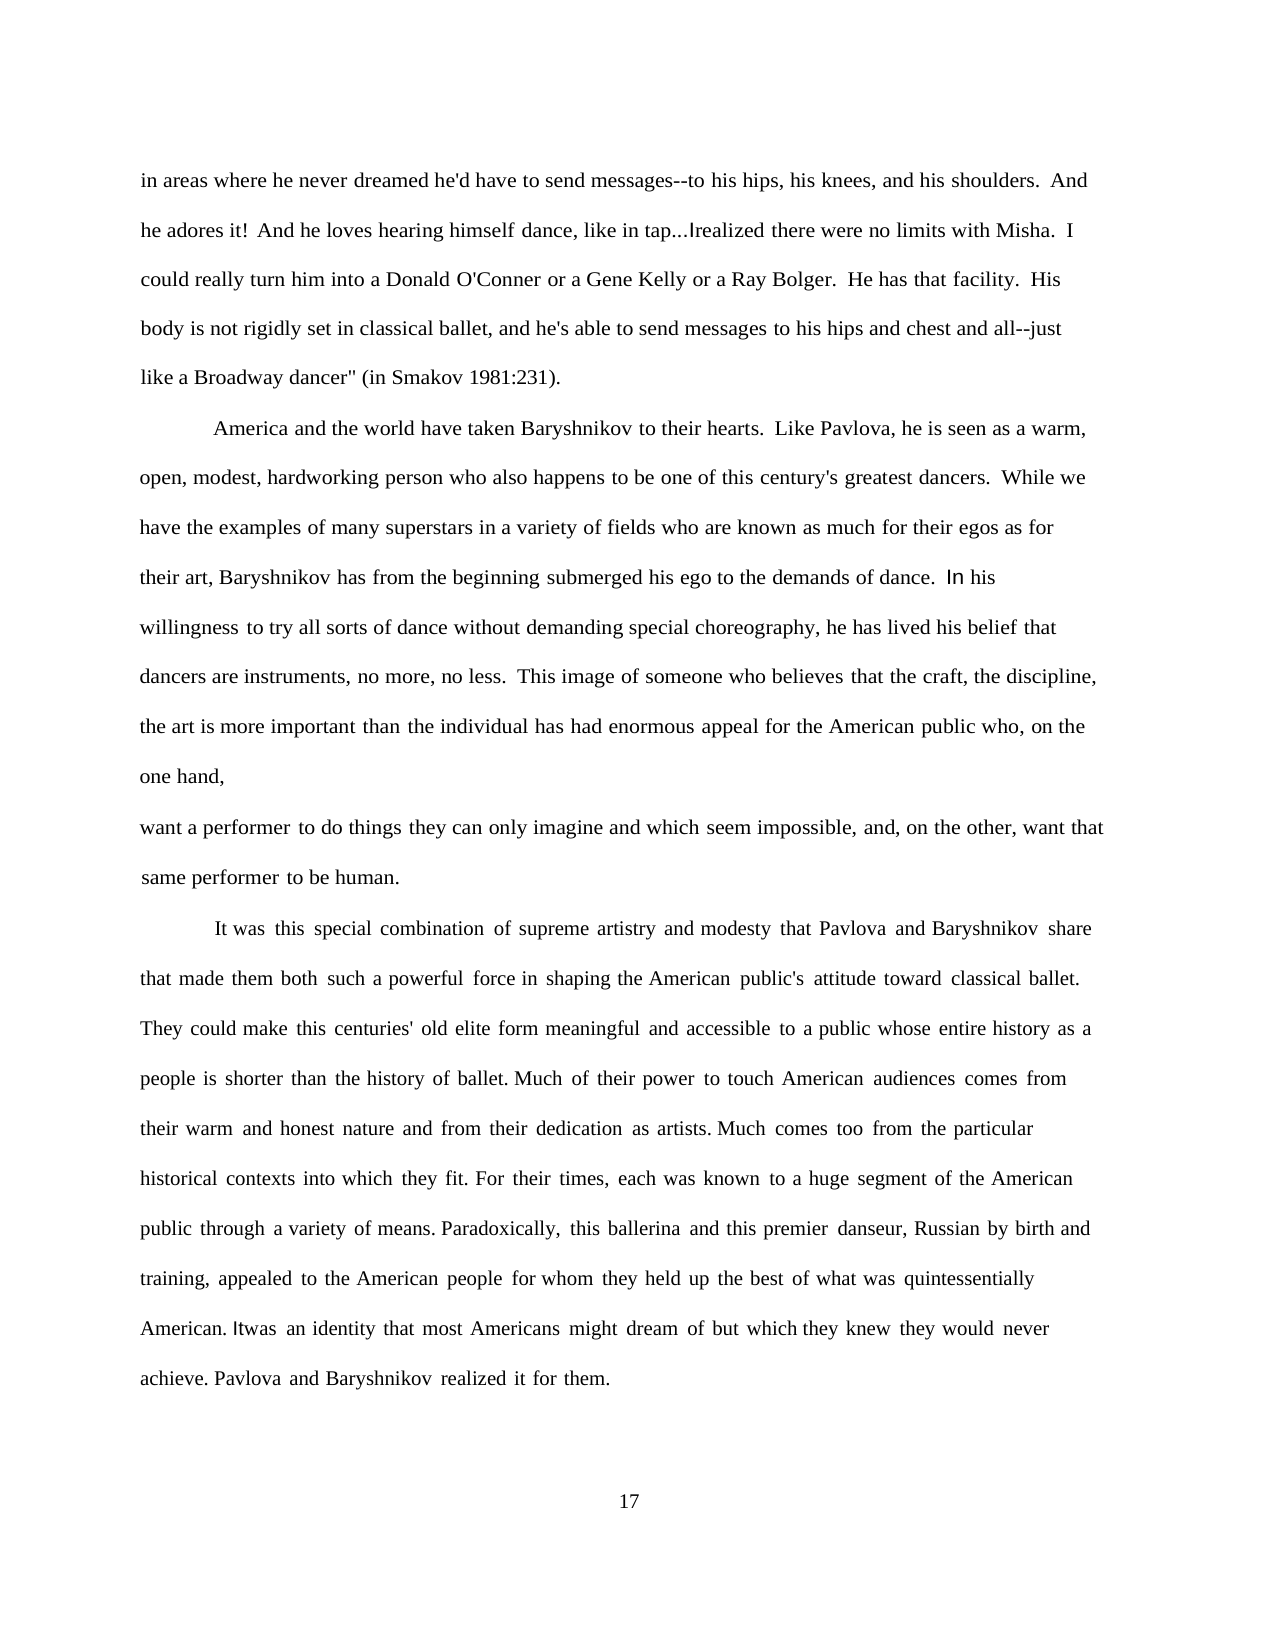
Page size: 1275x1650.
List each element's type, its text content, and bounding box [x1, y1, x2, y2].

text It was this special combination of supreme artistry and modesty that Pavlova and Baryshnikov share that made them both such a powerful force in shaping the American public's attitude toward classical ballet. They could make this centuries' old elite form meaningful and accessible to a public whose entire history as a people is shorter than the history of ballet. Much of their power to touch American audiences comes from their warm and honest nature and from their dedication as artists. Much comes too from the particular historical contexts into which they fit. For their times, each was known to a huge segment of the American public through a variety of means. Paradoxically, this ballerina and this premier danseur, Russian by birth and training, appealed to the American people for whom they held up the best of what was quintessentially American. Itwas an identity that most Americans might dream of but which they knew they would never achieve. Pavlova and Baryshnikov realized it for them. [140, 916, 1100, 1390]
text America and the world have taken Baryshnikov to their hearts. Like Pavlova, he is seen as a warm, open, modest, hardworking person who also happens to be one of this century's greatest dancers. While we have the examples of many superstars in a variety of fields who are known as much for their egos as for their art, Baryshnikov has from the beginning submerged his ego to the demands of dance. In his willingness to try all sorts of dance without demanding special choreography, he has lived his belief that dancers are instruments, no more, no less. This image of someone who believes that the craft, the discipline, the art is more important than the individual has had enormous appeal for the American public who, on the one hand, [139, 415, 1097, 788]
text in areas where he never dreamed he'd have to send messages--to his hips, his knees, and his shoulders. And he adores it! And he loves hearing himself dance, like in tap...Irealized there were no limits with Misha. I could really turn him into a Donald O'Conner or a Gene Kelly or a Ray Bolger. He has that facility. His body is not rigidly set in classical ballet, and he's able to send messages to his hips and chest and all--just like a Broadway dancer" (in Smakov 1981:231). [140, 168, 1091, 389]
text want a performer to do things they can only imagine and which seem impossible, and, on the other, want that same performer to be human. [139, 815, 1106, 889]
